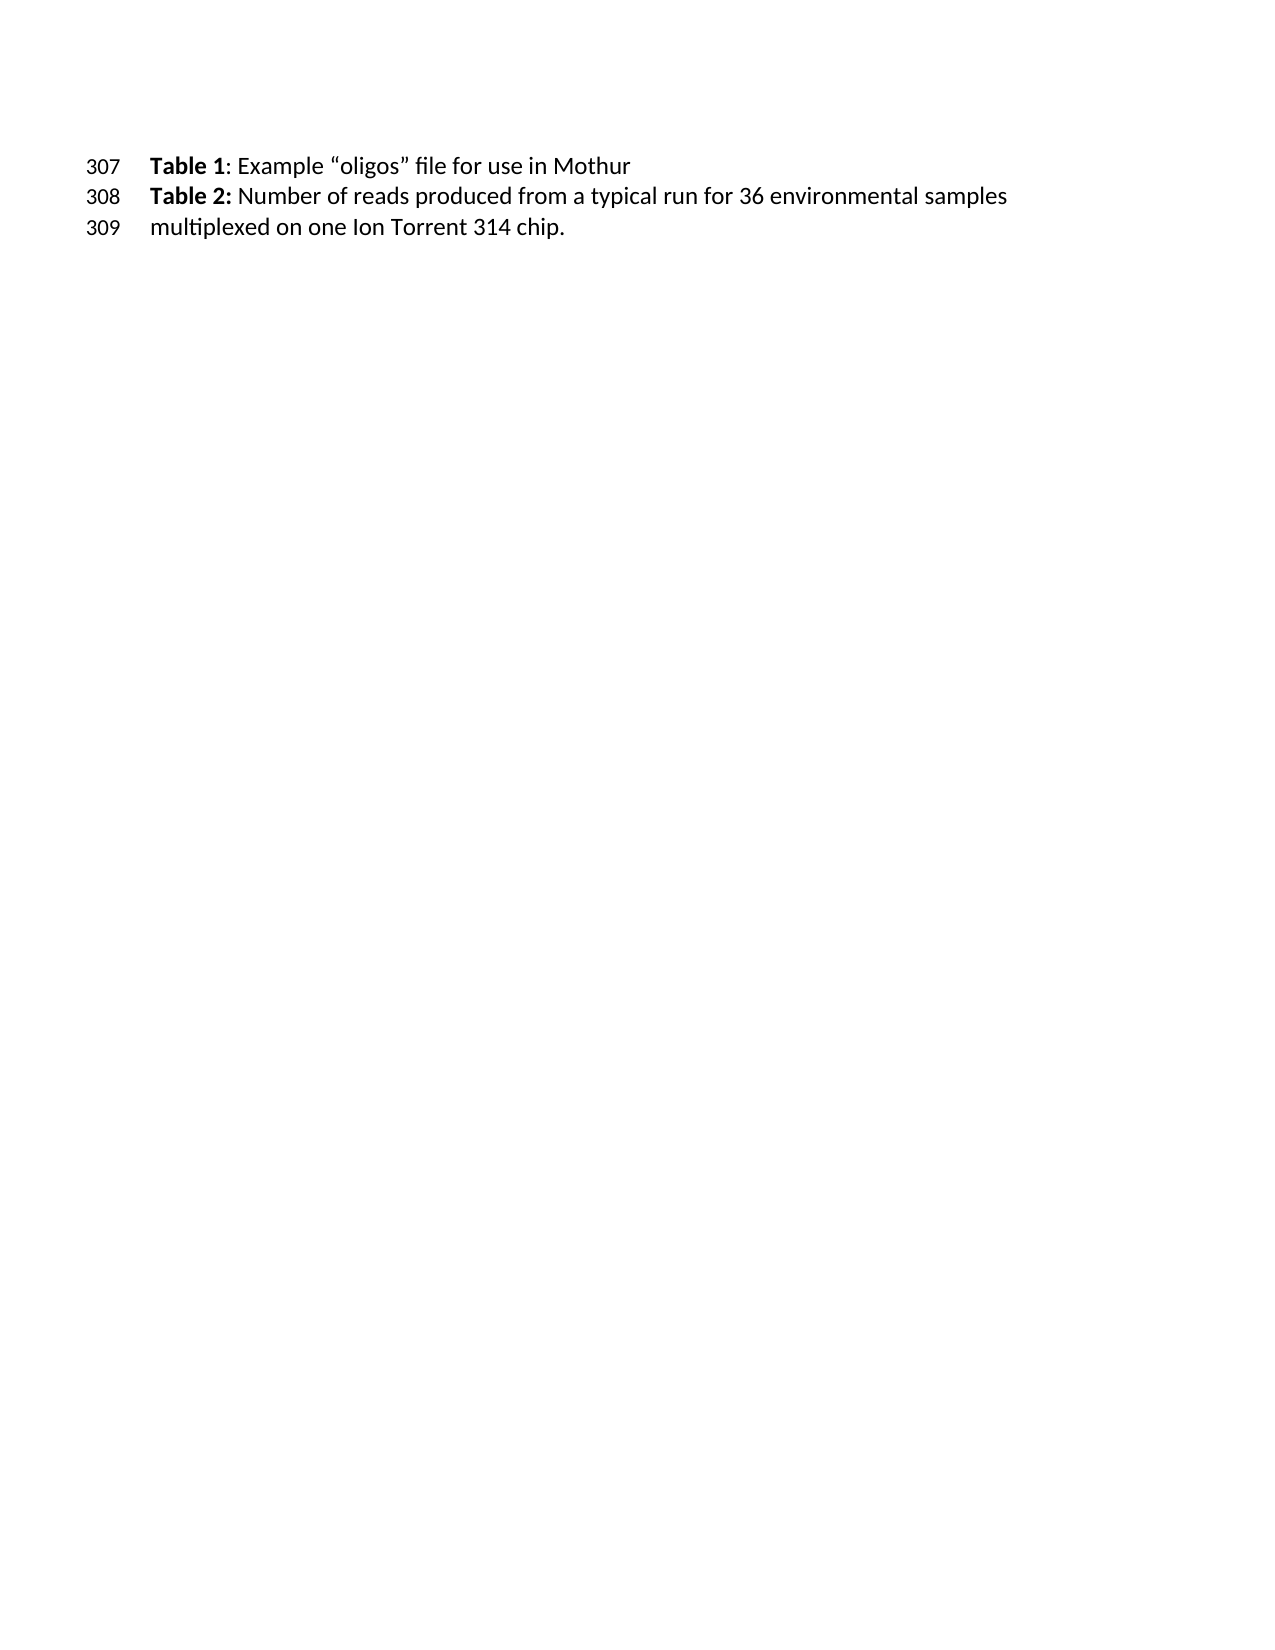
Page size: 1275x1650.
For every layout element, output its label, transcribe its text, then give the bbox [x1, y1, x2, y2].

text Table 1: Example “oligos” file for use in Mothur [150, 150, 1125, 181]
text Table 2: Number of reads produced from a typical run for 36 environmental samples multiplexed on one Ion Torrent 314 chip. [150, 181, 1125, 242]
